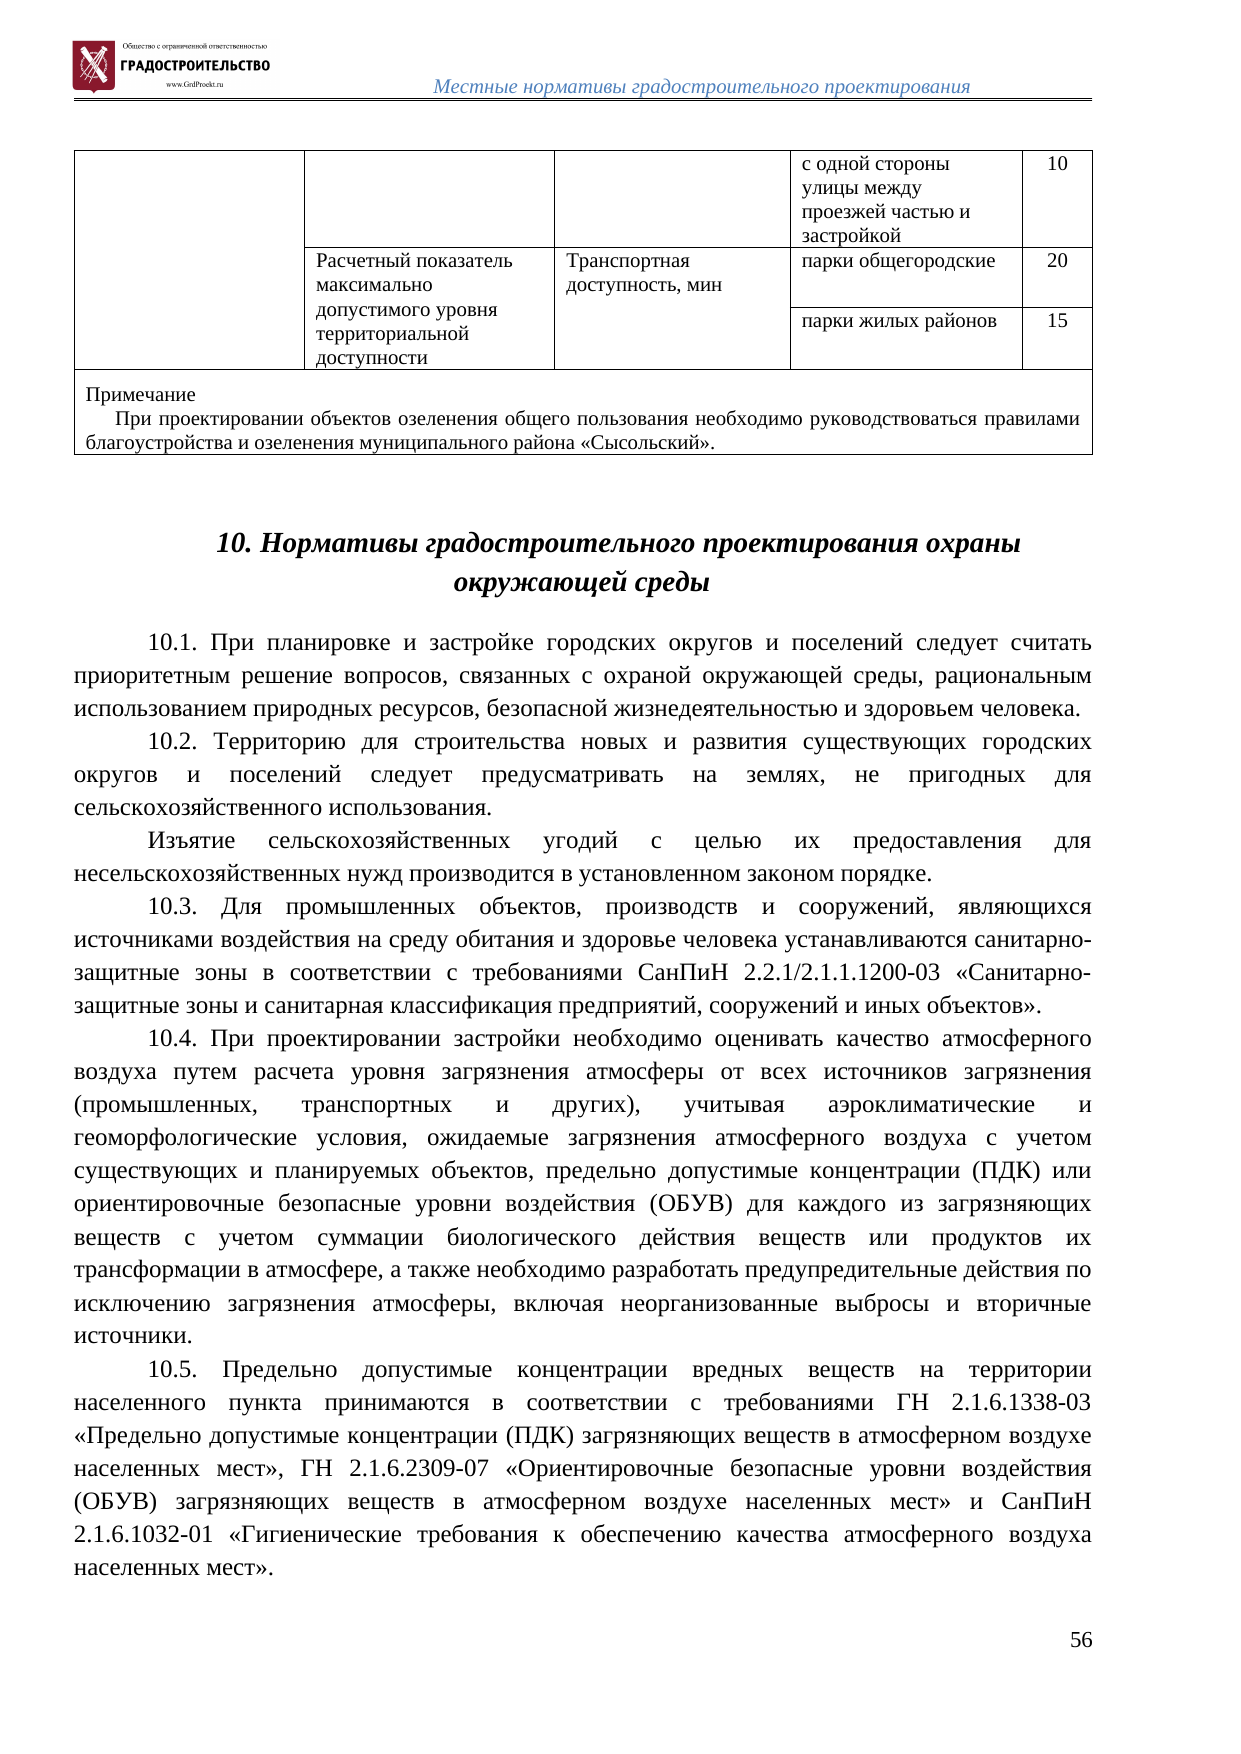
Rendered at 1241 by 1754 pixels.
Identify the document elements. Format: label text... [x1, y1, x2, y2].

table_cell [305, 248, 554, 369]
text 10.3. Для промышленных объектов, производств и сооружений, являющихся источниками воздействия на среду обитания и здоровье человека устанавливаются санитарно-защитные зоны в соответствии с требованиями СанПиН 2.2.1/2.1.1.1200-03 «Санитарно-защитные зоны и санитарная классификация предприятий, сооружений и иных объектов». [74, 891, 1092, 1019]
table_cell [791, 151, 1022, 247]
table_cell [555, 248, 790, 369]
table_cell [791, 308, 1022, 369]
text 10. Нормативы градостроительного проектирования охраны окружающей среды [74, 525, 1092, 597]
text 10.5. Предельно допустимые концентрации вредных веществ на территории населенного пункта принимаются в соответствии с требованиями ГН 2.1.6.1338-03 «Предельно допустимые концентрации (ПДК) загрязняющих веществ в атмосферном воздухе населенных мест», ГН 2.1.6.2309-07 «Ориентировочные безопасные уровни воздействия (ОБУВ) загрязняющих веществ в атмосферном воздухе населенных мест» и СанПиН 2.1.6.1032-01 «Гигиенические требования к обеспечению качества атмосферного воздуха населенных мест». [74, 1354, 1092, 1581]
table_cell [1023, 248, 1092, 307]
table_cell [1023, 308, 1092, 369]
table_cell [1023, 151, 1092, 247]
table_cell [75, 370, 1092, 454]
text Изъятие сельскохозяйственных угодий с целью их предоставления для несельскохозяйственных нужд производится в установленном законом порядке. [74, 825, 1092, 887]
text 10.1. При планировке и застройке городских округов и поселений следует считать приоритетным решение вопросов, связанных с охраной окружающей среды, рациональным использованием природных ресурсов, безопасной жизнедеятельностью и здоровьем человека. [74, 627, 1092, 722]
picture [71, 39, 280, 94]
text 10.2. Территорию для строительства новых и развития существующих городских округов и поселений следует предусматривать на землях, не пригодных для сельскохозяйственного использования. [74, 726, 1092, 821]
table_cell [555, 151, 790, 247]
text 10.4. При проектировании застройки необходимо оценивать качество атмосферного воздуха путем расчета уровня загрязнения атмосферы от всех источников загрязнения (промышленных, транспортных и других), учитывая аэроклиматические и геоморфологические условия, ожидаемые загрязнения атмосферного воздуха с учетом существующих и планируемых объектов, предельно допустимые концентрации (ПДК) или ориентировочные безопасные уровни воздействия (ОБУВ) для каждого из загрязняющих веществ с учетом суммации биологического действия веществ или продуктов их трансформации в атмосфере, а также необходимо разработать предупредительные действия по исключению загрязнения атмосферы, включая неорганизованные выбросы и вторичные источники. [74, 1023, 1092, 1349]
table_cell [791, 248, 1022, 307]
